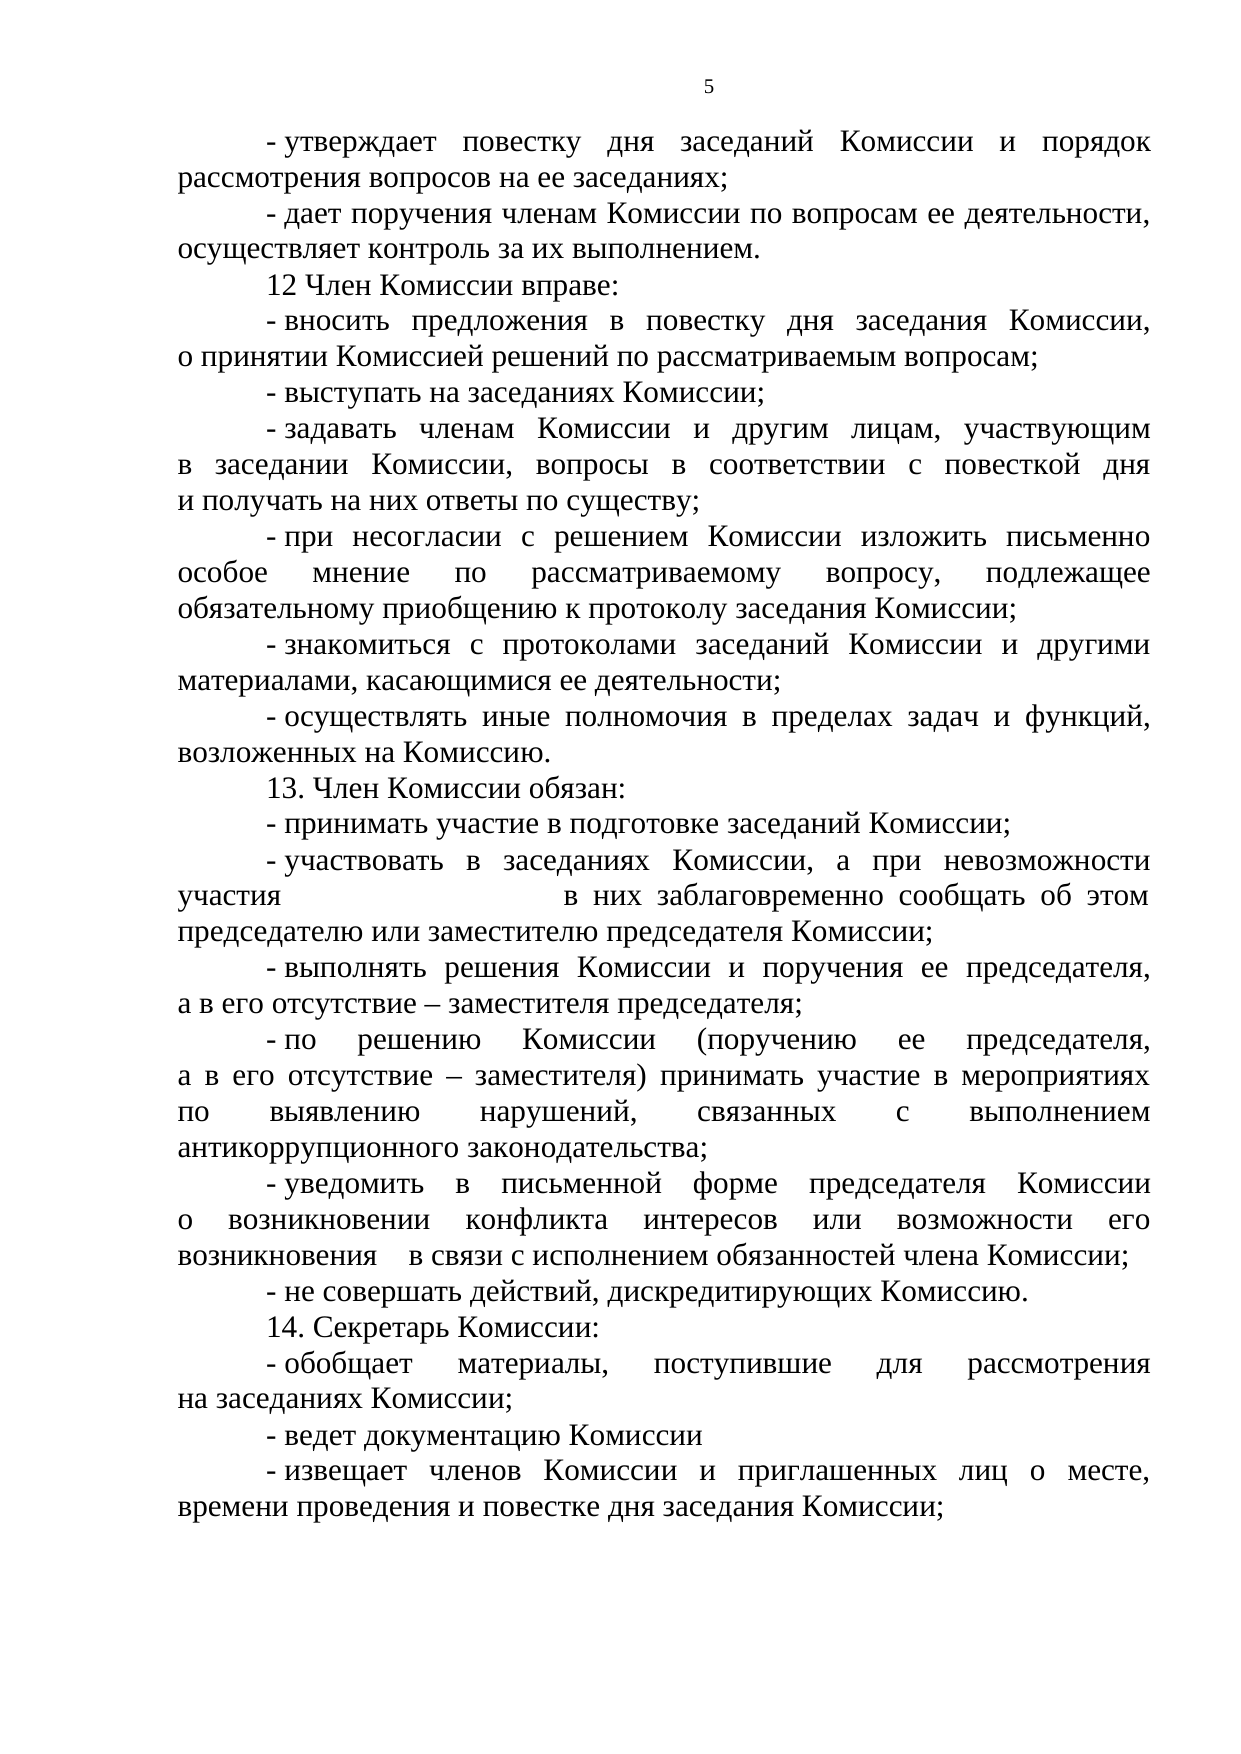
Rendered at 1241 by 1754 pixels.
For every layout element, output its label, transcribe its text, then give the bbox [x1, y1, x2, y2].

text - утверждает повестку дня заседаний Комиссии и порядок рассмотрения вопросов на ее заседаниях; [177, 122, 1152, 194]
text 13. Член Комиссии обязан: [177, 769, 1152, 805]
text - принимать участие в подготовке заседаний Комиссии; [177, 805, 1152, 841]
text - выступать на заседаниях Комиссии; [177, 373, 1152, 409]
text 14. Секретарь Комиссии: [177, 1308, 1152, 1344]
text - участвовать в заседаниях Комиссии, а при невозможности участия в них заблаговременно сообщать об этом председателю или заместителю председателя Комиссии; [177, 841, 1152, 948]
text - задавать членам Комиссии и другим лицам, участвующим в заседании Комиссии, вопросы в соответствии с повесткой дня и получать на них ответы по существу; [177, 409, 1152, 517]
text - при несогласии с решением Комиссии изложить письменно особое мнение по рассматриваемому вопросу, подлежащее обязательному приобщению к протоколу заседания Комиссии; [177, 517, 1152, 625]
text - ведет документацию Комиссии [177, 1416, 1152, 1452]
text - осуществлять иные полномочия в пределах задач и функций, возложенных на Комиссию. [177, 697, 1152, 769]
text - извещает членов Комиссии и приглашенных лиц о месте, времени проведения и повестке дня заседания Комиссии; [177, 1452, 1152, 1523]
text - дает поручения членам Комиссии по вопросам ее деятельности, осуществляет контроль за их выполнением. [177, 194, 1152, 266]
text 12 Член Комиссии вправе: [177, 266, 1152, 302]
text - вносить предложения в повестку дня заседания Комиссии, о принятии Комиссией решений по рассматриваемым вопросам; [177, 302, 1152, 373]
text - выполнять решения Комиссии и поручения ее председателя, а в его отсутствие – заместителя председателя; [177, 948, 1152, 1020]
text - обобщает материалы, поступившие для рассмотрения на заседаниях Комиссии; [177, 1344, 1152, 1416]
text - уведомить в письменной форме председателя Комиссии о возникновении конфликта интересов или возможности его возникновения в связи с исполнением обязанностей члена Комиссии; [177, 1164, 1152, 1272]
text - по решению Комиссии (поручению ее председателя, а в его отсутствие – заместителя) принимать участие в мероприятиях по выявлению нарушений, связанных с выполнением антикоррупционного законодательства; [177, 1020, 1152, 1164]
text - не совершать действий, дискредитирующих Комиссию. [177, 1272, 1152, 1308]
text - знакомиться с протоколами заседаний Комиссии и другими материалами, касающимися ее деятельности; [177, 625, 1152, 697]
